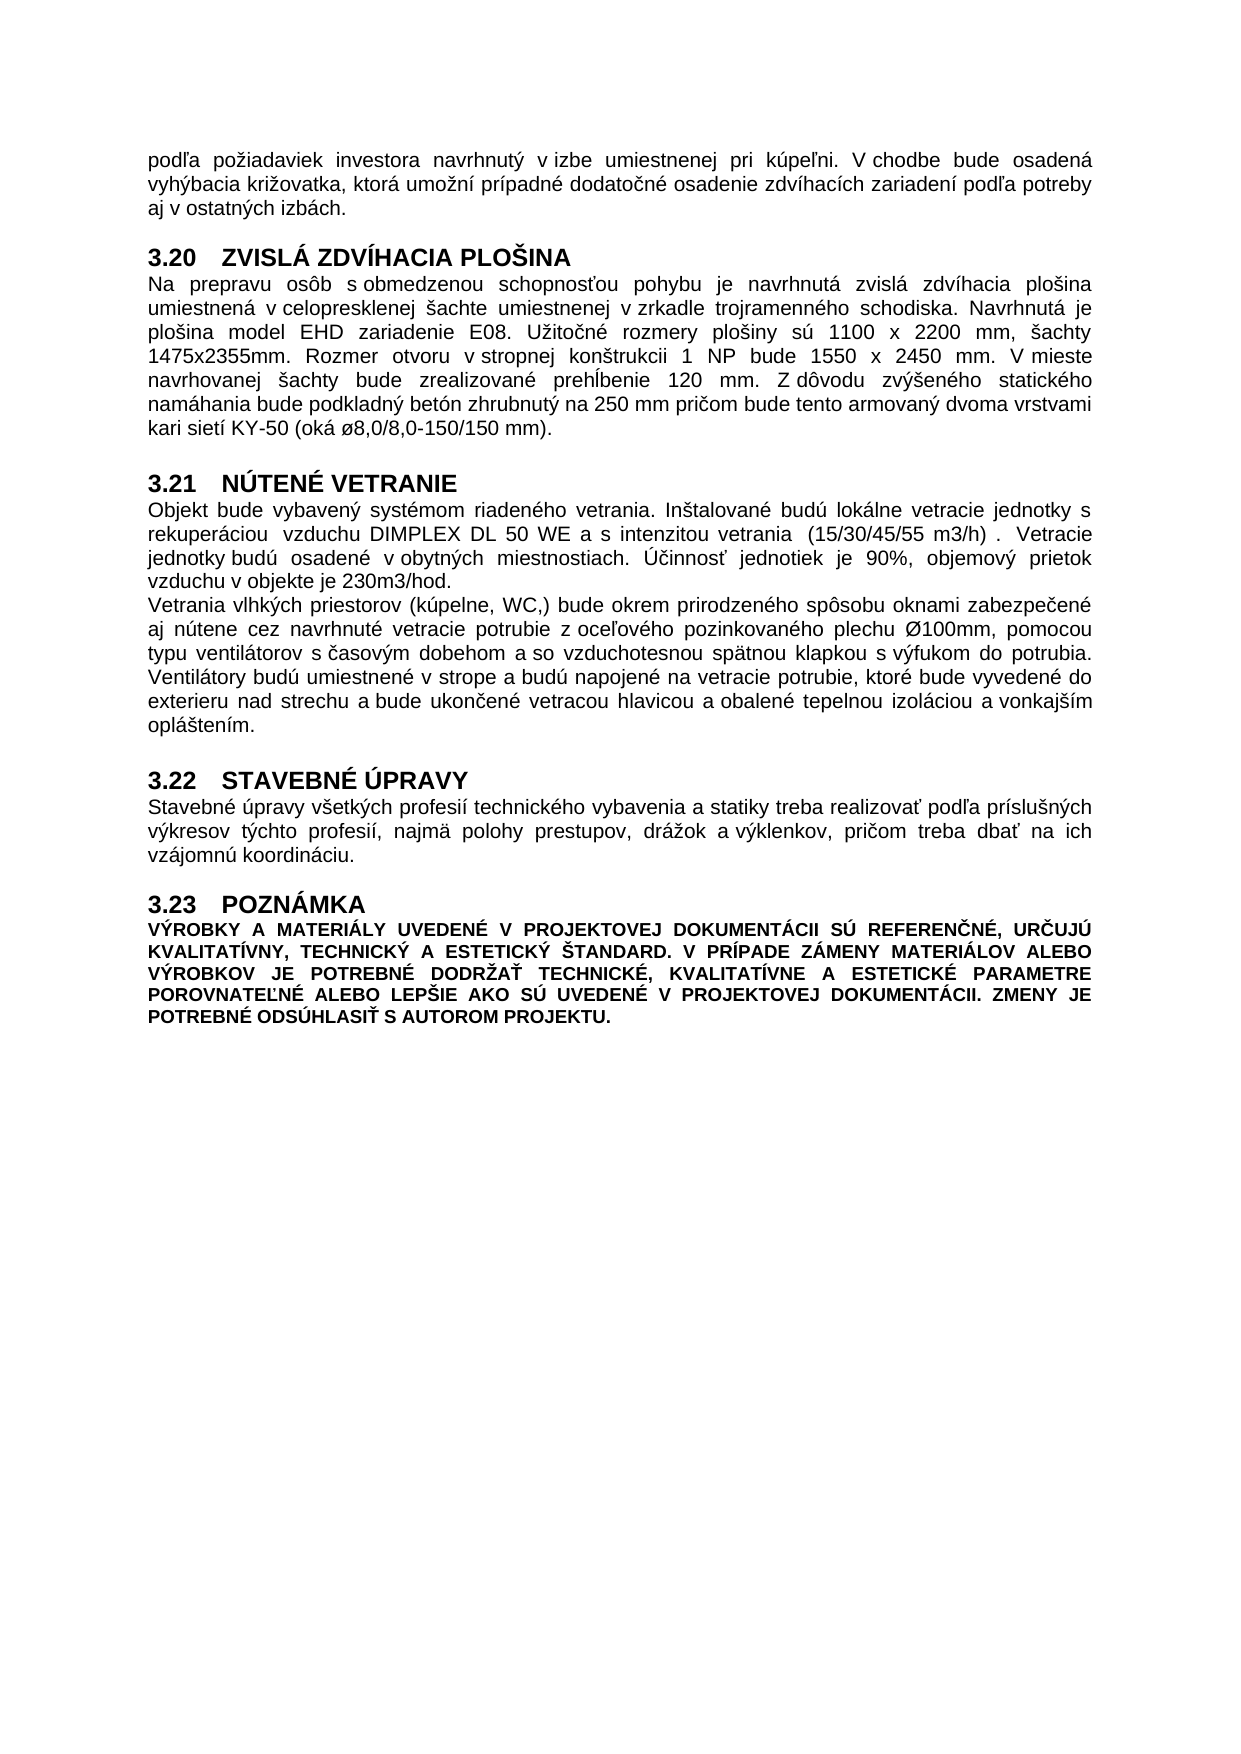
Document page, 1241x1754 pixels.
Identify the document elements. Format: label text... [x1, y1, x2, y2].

text 3.22 STAVEBNÉ ÚPRAVY [148, 766, 1093, 794]
text Objekt bude vybavený systémom riadeného vetrania. Inštalované budú lokálne vetracie jednotky s rekuperáciou vzduchu DIMPLEX DL 50 WE a s intenzitou vetrania (15/30/45/55 m3/h) . Vetracie jednotky budú osadené v obytných miestnostiach. Účinnosť jednotiek je 90%, objemový prietok vzduchu v objekte je 230m3/hod. [148, 497, 1093, 593]
text 3.23 POZNÁMKA [148, 890, 1093, 919]
text Stavebné úpravy všetkých profesií technického vybavenia a statiky treba realizovať podľa príslušných výkresov týchto profesií, najmä polohy prestupov, drážok a výklenkov, pričom treba dbať na ich vzájomnú koordináciu. [148, 794, 1093, 866]
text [148, 148, 1093, 219]
text VÝROBKY A MATERIÁLY UVEDENÉ V PROJEKTOVEJ DOKUMENTÁCII SÚ REFERENČNÉ, URČUJÚ KVALITATÍVNY, TECHNICKÝ A ESTETICKÝ ŠTANDARD. V PRÍPADE ZÁMENY MATERIÁLOV ALEBO VÝROBKOV JE POTREBNÉ DODRŽAŤ TECHNICKÉ, KVALITATÍVNE A ESTETICKÉ PARAMETRE POROVNATEĽNÉ ALEBO LEPŠIE AKO SÚ UVEDENÉ V PROJEKTOVEJ DOKUMENTÁCII. ZMENY JE POTREBNÉ ODSÚHLASIŤ S AUTOROM PROJEKTU. [148, 919, 1093, 1027]
text Vetrania vlhkých priestorov (kúpelne, WC,) bude okrem prirodzeného spôsobu oknami zabezpečené aj nútene cez navrhnuté vetracie potrubie z oceľového pozinkovaného plechu Ø100mm, pomocou typu ventilátorov s časovým dobehom a so vzduchotesnou spätnou klapkou s výfukom do potrubia. Ventilátory budú umiestnené v strope a budú napojené na vetracie potrubie, ktoré bude vyvedené do exterieru nad strechu a bude ukončené vetracou hlavicou a obalené tepelnou izoláciou a vonkajším opláštením. [148, 593, 1093, 737]
text 3.21 NÚTENÉ VETRANIE [148, 469, 1093, 497]
text 3.20 ZVISLÁ ZDVÍHACIA PLOŠINA [148, 243, 1093, 272]
text Na prepravu osôb s obmedzenou schopnosťou pohybu je navrhnutá zvislá zdvíhacia plošina umiestnená v celopresklenej šachte umiestnenej v zrkadle trojramenného schodiska. Navrhnutá je plošina model EHD zariadenie E08. Užitočné rozmery plošiny sú 1100 x 2200 mm, šachty 1475x2355mm. Rozmer otvoru v stropnej konštrukcii 1 NP bude 1550 x 2450 mm. V mieste navrhovanej šachty bude zrealizované prehĺbenie 120 mm. Z dôvodu zvýšeného statického namáhania bude podkladný betón zhrubnutý na 250 mm pričom bude tento armovaný dvoma vrstvami kari sietí KY-50 (oká ø8,0/8,0-150/150 mm). [148, 272, 1093, 440]
